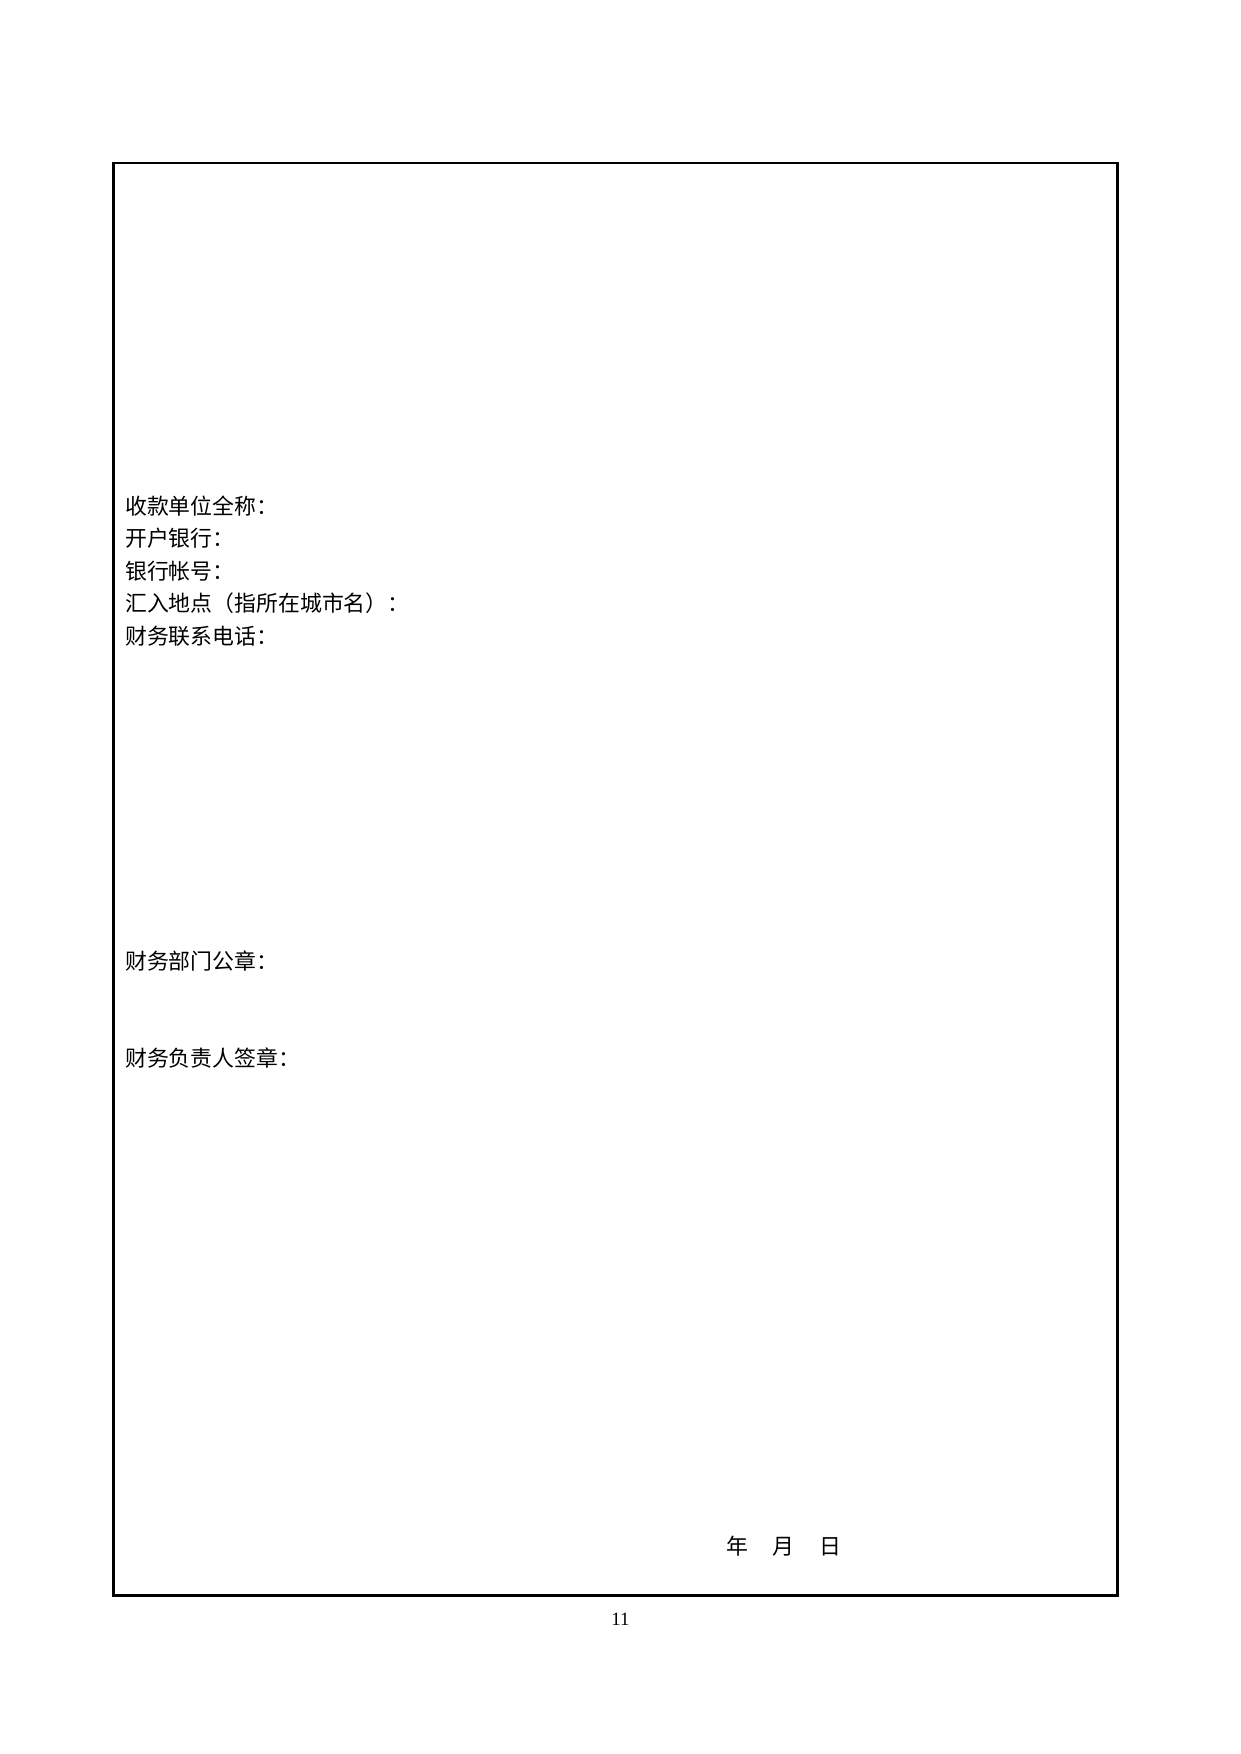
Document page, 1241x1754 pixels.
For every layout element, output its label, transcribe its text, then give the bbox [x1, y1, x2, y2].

table_cell 收款单位全称： 开户银行： 银行帐号： 汇入地点（指所在城市名）： 财务联系电话： 财务部门公章： 财务负责人签章： 年 月 日 [115, 164, 1116, 1593]
